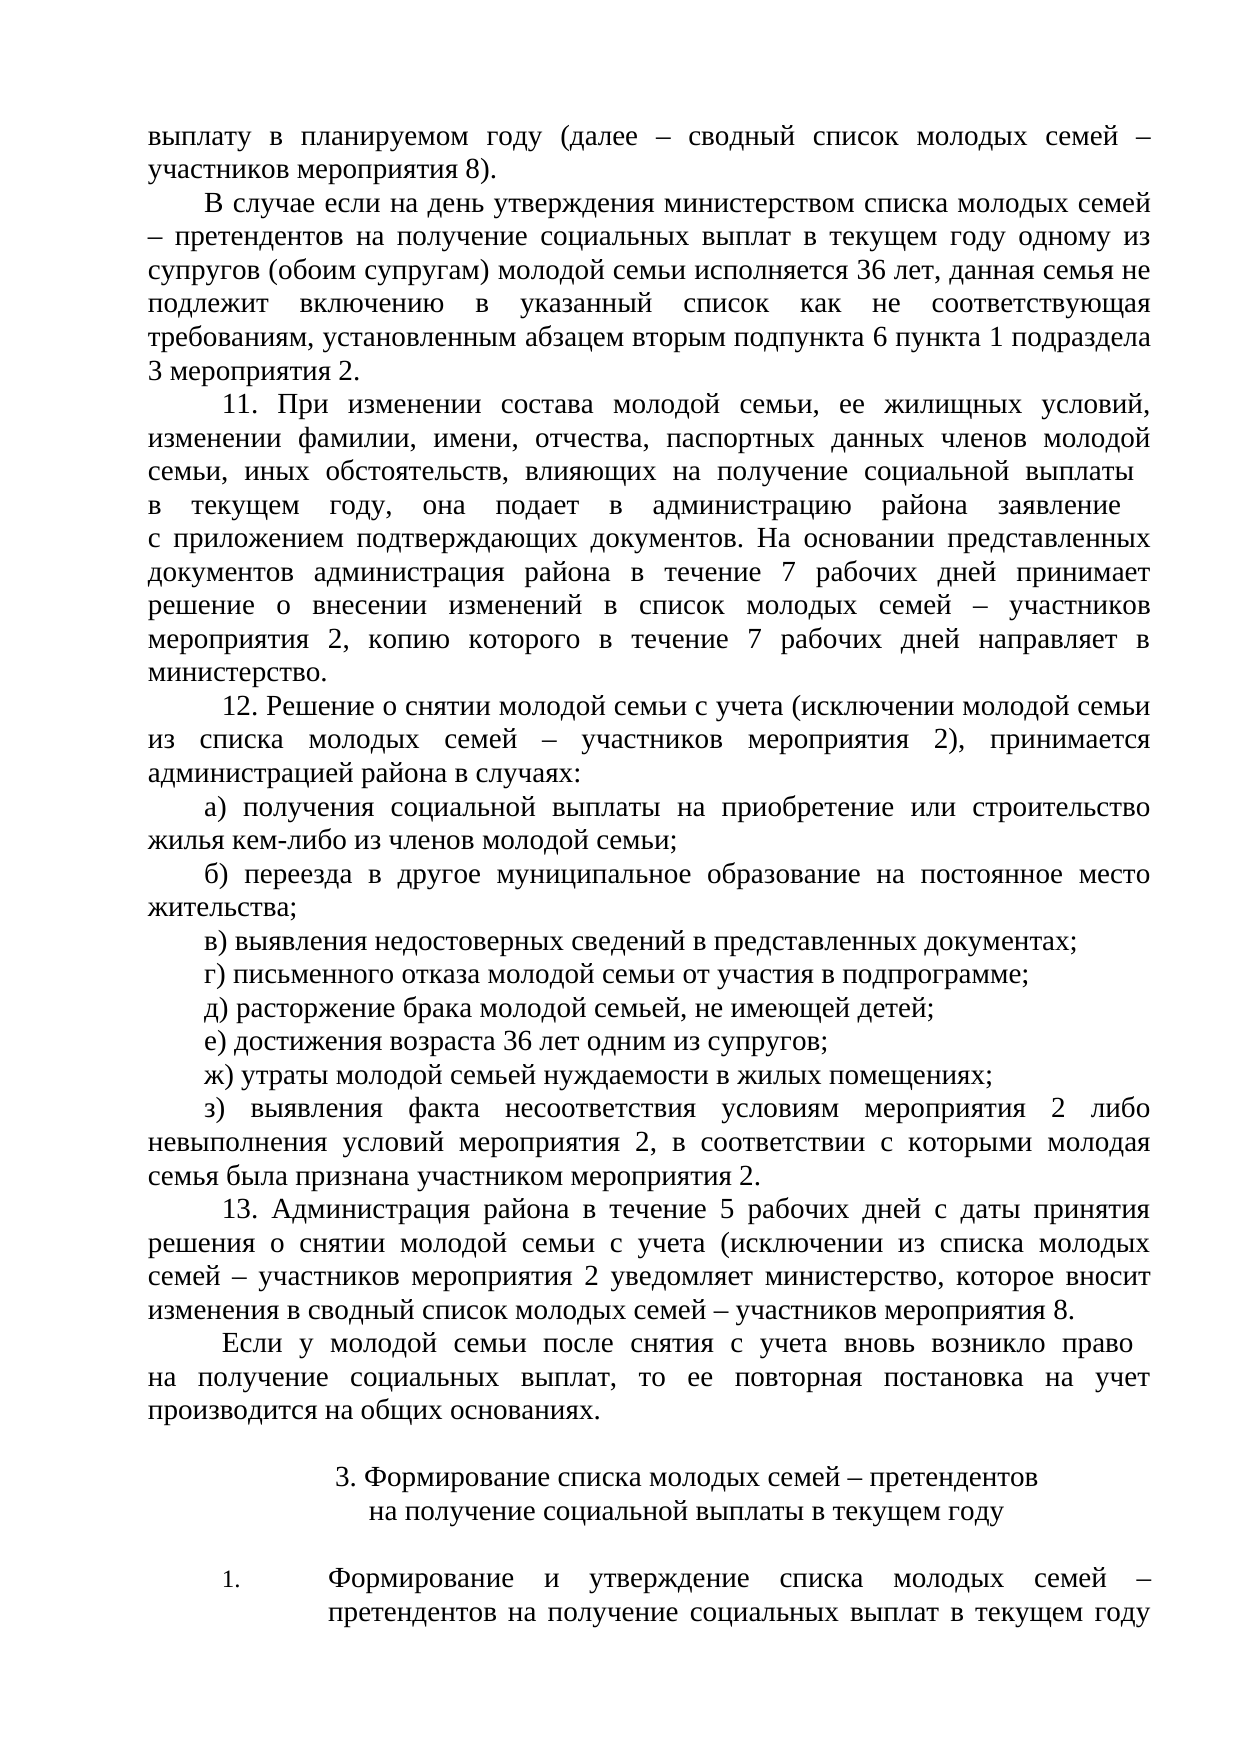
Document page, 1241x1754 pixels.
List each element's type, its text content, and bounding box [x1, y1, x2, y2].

text б) переезда в другое муниципальное образование на постоянное место жительства; [148, 856, 1152, 923]
text в) выявления недостоверных сведений в представленных документах; [148, 923, 1152, 956]
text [148, 118, 1152, 185]
text г) письменного отказа молодой семьи от участия в подпрограмме; [148, 956, 1152, 990]
text 13. Администрация района в течение 5 рабочих дней с даты принятия решения о снятии молодой семьи с учета (исключении из списка молодых семей – участников мероприятия 2 уведомляет министерство, которое вносит изменения в сводный список молодых семей – участников мероприятия 8. [148, 1191, 1152, 1325]
text 11. При изменении состава молодой семьи, ее жилищных условий, изменении фамилии, имени, отчества, паспортных данных членов молодой семьи, иных обстоятельств, влияющих на получение социальной выплаты в текущем году, она подает в администрацию района заявление с приложением подтверждающих документов. На основании представленных документов администрация района в течение 7 рабочих дней принимает решение о внесении изменений в список молодых семей – участников мероприятия 2, копию которого в течение 7 рабочих дней направляет в министерство. [148, 386, 1152, 688]
text В случае если на день утверждения министерством списка молодых семей – претендентов на получение социальных выплат в текущем году одному из супругов (обоим супругам) молодой семьи исполняется 36 лет, данная семья не подлежит включению в указанный список как не соответствующая требованиям, установленным абзацем вторым подпункта 6 пункта 1 подраздела 3 мероприятия 2. [148, 185, 1152, 386]
text з) выявления факта несоответствия условиям мероприятия 2 либо невыполнения условий мероприятия 2, в соответствии с которыми молодая семья была признана участником мероприятия 2. [148, 1091, 1152, 1191]
text а) получения социальной выплаты на приобретение или строительство жилья кем-либо из членов молодой семьи; [148, 789, 1152, 856]
text д) расторжение брака молодой семьей, не имеющей детей; [148, 990, 1152, 1023]
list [222, 1560, 1152, 1627]
text 12. Решение о снятии молодой семьи с учета (исключении молодой семьи из списка молодых семей – участников мероприятия 2), принимается администрацией района в случаях: [148, 688, 1152, 789]
text ж) утраты молодой семьей нуждаемости в жилых помещениях; [148, 1057, 1152, 1091]
text на получение социальной выплаты в текущем году [148, 1493, 1152, 1527]
text е) достижения возраста 36 лет одним из супругов; [148, 1023, 1152, 1057]
text Если у молодой семьи после снятия с учета вновь возникло право на получение социальных выплат, то ее повторная постановка на учет производится на общих основаниях. [148, 1325, 1152, 1426]
text 3. Формирование списка молодых семей – претендентов [148, 1459, 1152, 1493]
